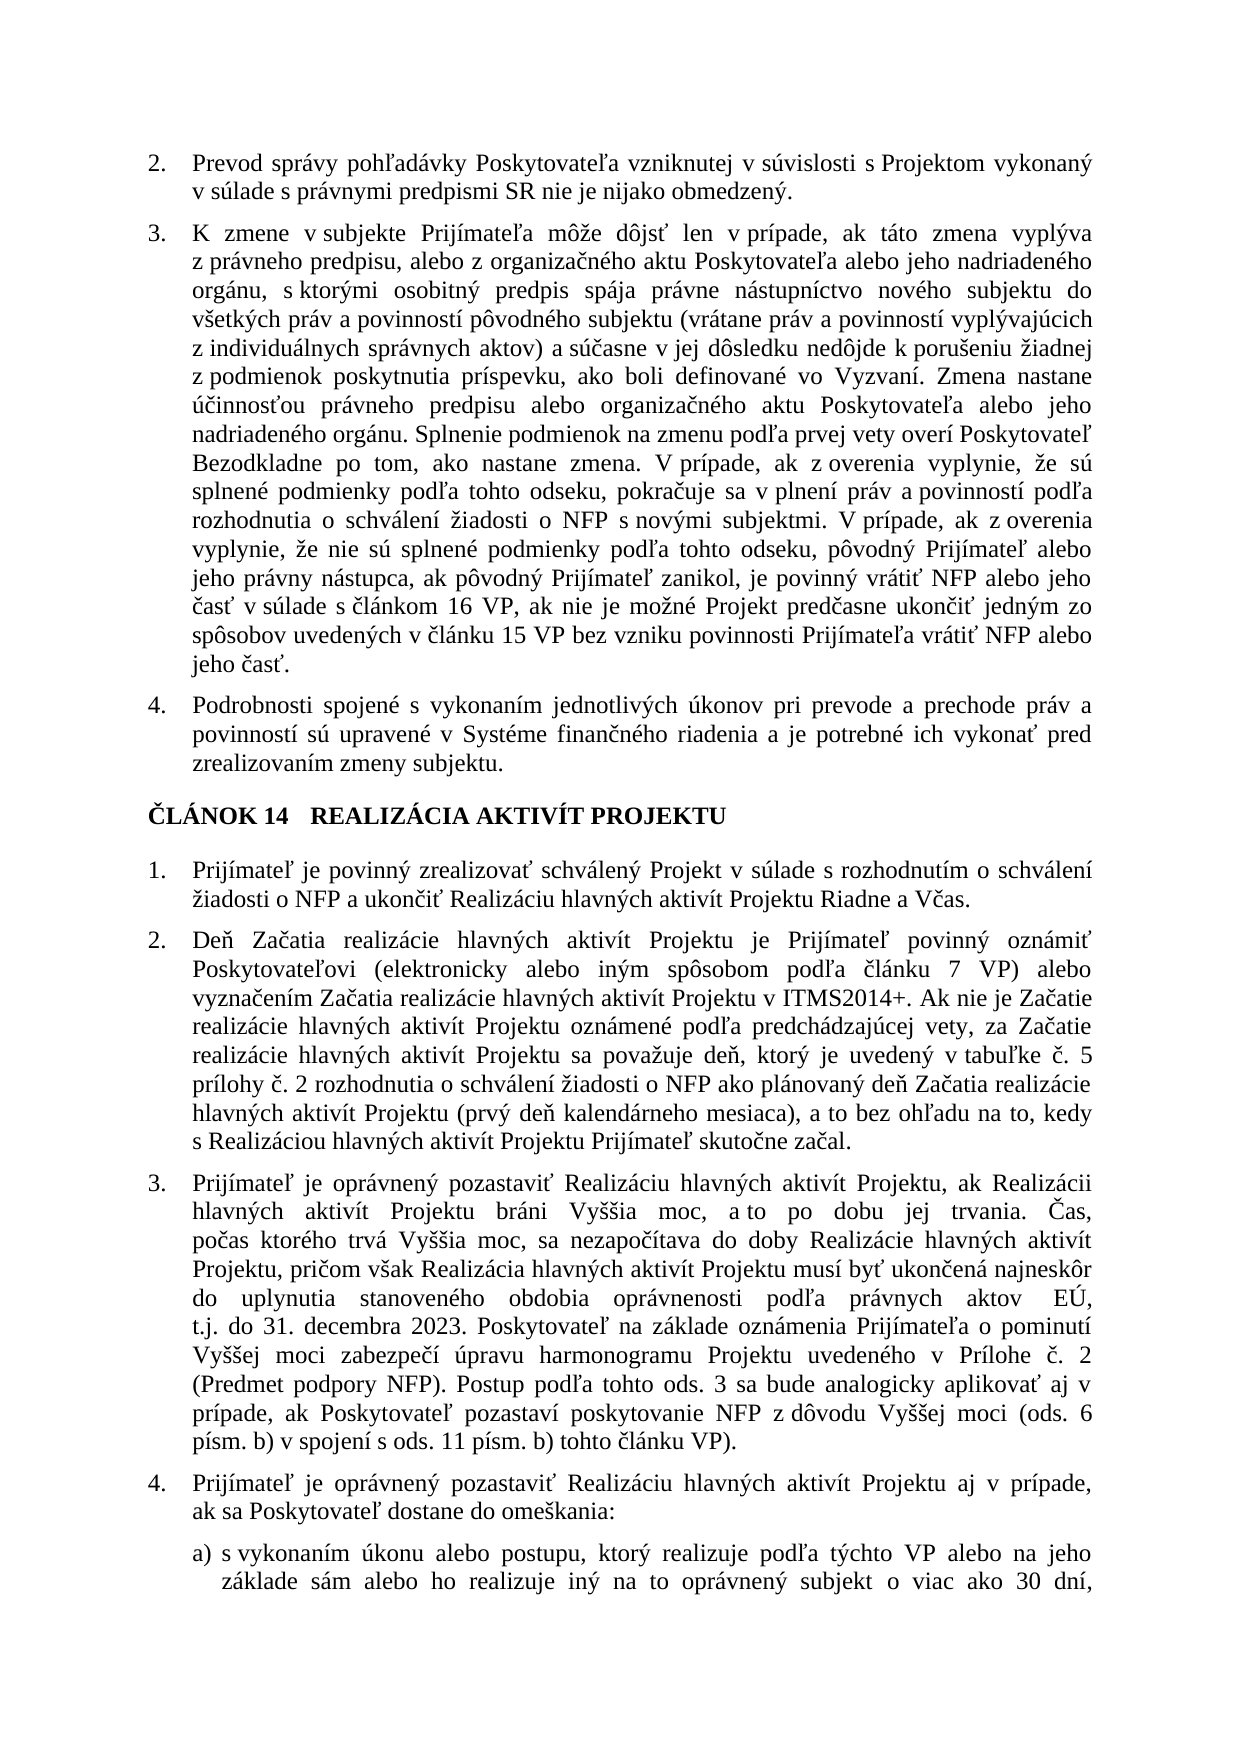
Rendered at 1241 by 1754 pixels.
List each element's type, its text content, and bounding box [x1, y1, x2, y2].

list Prijímateľ je oprávnený pozastaviť Realizáciu hlavných aktivít Projektu, ak Realizácii hlavných aktivít Projektu bráni Vyššia moc, a to po dobu jej trvania. Čas, počas ktorého trvá Vyššia moc, sa nezapočítava do doby Realizácie hlavných aktivít Projektu, pričom však Realizácia hlavných aktivít Projektu musí byť ukončená najneskôr do uplynutia stanoveného obdobia oprávnenosti podľa právnych aktov EÚ, t.j. do 31. decembra 2023. Poskytovateľ na základe oznámenia Prijímateľa o pominutí Vyššej moci zabezpečí úpravu harmonogramu Projektu uvedeného v Prílohe č. 2 (Predmet podpory NFP). Postup podľa tohto ods. 3 sa bude analogicky aplikovať aj v prípade, ak Poskytovateľ pozastaví poskytovanie NFP z dôvodu Vyššej moci (ods. 6 písm. b) v spojení s ods. 11 písm. b) tohto článku VP). [148, 1168, 1093, 1455]
text ČLÁNOK 14 REALIZÁCIA AKTIVÍT PROJEKTU [148, 801, 1093, 830]
list Prijímateľ je povinný zrealizovať schválený Projekt v súlade s rozhodnutím o schválení žiadosti o NFP a ukončiť Realizáciu hlavných aktivít Projektu Riadne a Včas. [148, 855, 1093, 913]
list Podrobnosti spojené s vykonaním jednotlivých úkonov pri prevode a prechode práv a povinností sú upravené v Systéme finančného riadenia a je potrebné ich vykonať pred zrealizovaním zmeny subjektu. [148, 690, 1093, 776]
list Prijímateľ je oprávnený pozastaviť Realizáciu hlavných aktivít Projektu aj v prípade, ak sa Poskytovateľ dostane do omeškania: [148, 1468, 1093, 1525]
list K zmene v subjekte Prijímateľa môže dôjsť len v prípade, ak táto zmena vyplýva z právneho predpisu, alebo z organizačného aktu Poskytovateľa alebo jeho nadriadeného orgánu, s ktorými osobitný predpis spája právne nástupníctvo nového subjektu do všetkých práv a povinností pôvodného subjektu (vrátane práv a povinností vyplývajúcich z individuálnych správnych aktov) a súčasne v jej dôsledku nedôjde k porušeniu žiadnej z podmienok poskytnutia príspevku, ako boli definované vo Vyzvaní. Zmena nastane účinnosťou právneho predpisu alebo organizačného aktu Poskytovateľa alebo jeho nadriadeného orgánu. Splnenie podmienok na zmenu podľa prvej vety overí Poskytovateľ Bezodkladne po tom, ako nastane zmena. V prípade, ak z overenia vyplynie, že sú splnené podmienky podľa tohto odseku, pokračuje sa v plnení práv a povinností podľa rozhodnutia o schválení žiadosti o NFP s novými subjektmi. V prípade, ak z overenia vyplynie, že nie sú splnené podmienky podľa tohto odseku, pôvodný Prijímateľ alebo jeho právny nástupca, ak pôvodný Prijímateľ zanikol, je povinný vrátiť NFP alebo jeho časť v súlade s článkom 16 VP, ak nie je možné Projekt predčasne ukončiť jedným zo spôsobov uvedených v článku 15 VP bez vzniku povinnosti Prijímateľa vrátiť NFP alebo jeho časť. [148, 218, 1093, 678]
list Deň Začatia realizácie hlavných aktivít Projektu je Prijímateľ povinný oznámiť Poskytovateľovi (elektronicky alebo iným spôsobom podľa článku 7 VP) alebo vyznačením Začatia realizácie hlavných aktivít Projektu v ITMS2014+. Ak nie je Začatie realizácie hlavných aktivít Projektu oznámené podľa predchádzajúcej vety, za Začatie realizácie hlavných aktivít Projektu sa považuje deň, ktorý je uvedený v tabuľke č. 5 prílohy č. 2 rozhodnutia o schválení žiadosti o NFP ako plánovaný deň Začatia realizácie hlavných aktivít Projektu (prvý deň kalendárneho mesiaca), a to bez ohľadu na to, kedy s Realizáciou hlavných aktivít Projektu Prijímateľ skutočne začal. [148, 925, 1093, 1155]
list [192, 1538, 1093, 1595]
list Prevod správy pohľadávky Poskytovateľa vzniknutej v súvislosti s Projektom vykonaný v súlade s právnymi predpismi SR nie je nijako obmedzený. [148, 148, 1093, 205]
